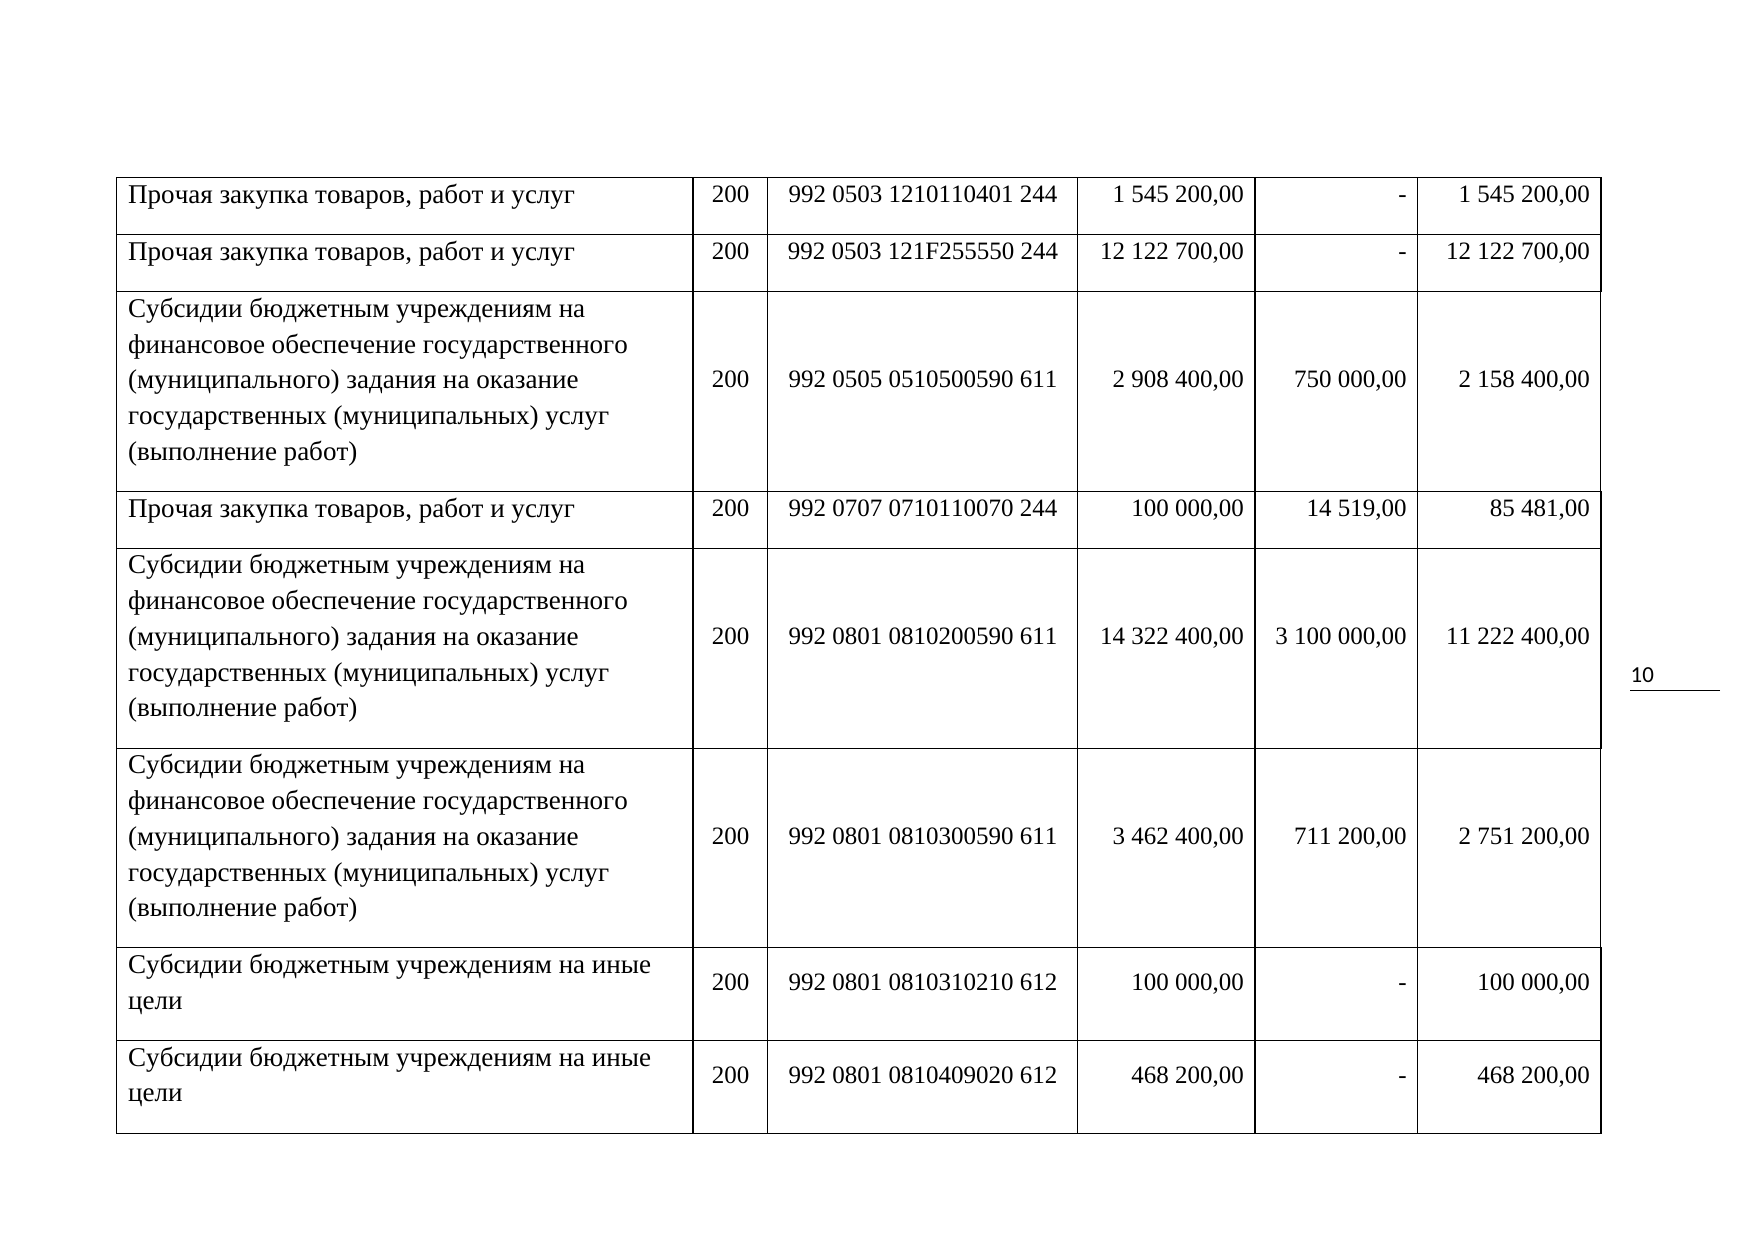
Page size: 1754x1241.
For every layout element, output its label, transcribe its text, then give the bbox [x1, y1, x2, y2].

table_cell 992 0503 1210110401 244 [768, 178, 1077, 234]
table_cell 992 0801 0810300590 611 [768, 749, 1077, 947]
table_cell 992 0707 0710110070 244 [768, 492, 1077, 548]
table_cell 711 200,00 [1256, 749, 1417, 947]
table_cell 750 000,00 [1256, 292, 1417, 491]
table_cell Субсидии бюджетным учреждениям на иные цели [117, 948, 692, 1040]
table_cell 2 751 200,00 [1418, 749, 1600, 947]
table_cell Прочая закупка товаров, работ и услуг [117, 235, 692, 291]
table_cell 85 481,00 [1418, 492, 1600, 548]
table_cell 992 0503 121F255550 244 [768, 235, 1077, 291]
table_cell 100 000,00 [1078, 948, 1254, 1040]
table_cell 992 0801 0810409020 612 [768, 1041, 1077, 1132]
table_cell 12 122 700,00 [1078, 235, 1254, 291]
table_cell 992 0505 0510500590 611 [768, 292, 1077, 491]
table_cell 12 122 700,00 [1418, 235, 1600, 291]
table_cell Субсидии бюджетным учреждениям на иные цели [117, 1041, 692, 1132]
table_cell 1 545 200,00 [1418, 178, 1600, 234]
table_cell 468 200,00 [1418, 1041, 1600, 1132]
table_cell 200 [694, 492, 767, 548]
table_cell - [1256, 948, 1417, 1040]
table_cell Прочая закупка товаров, работ и услуг [117, 492, 692, 548]
table_cell 200 [694, 235, 767, 291]
table_cell - [1256, 1041, 1417, 1132]
table_cell 200 [694, 749, 767, 947]
table_cell 14 322 400,00 [1078, 549, 1254, 747]
table_cell 468 200,00 [1078, 1041, 1254, 1132]
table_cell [117, 178, 692, 234]
table_cell Субсидии бюджетным учреждениям на финансовое обеспечение государственного (муниципального) задания на оказание государственных (муниципальных) услуг (выполнение работ) [117, 549, 692, 747]
table_cell 200 [694, 549, 767, 747]
table_cell 200 [694, 292, 767, 491]
table_cell 2 158 400,00 [1418, 292, 1600, 491]
table_cell 992 0801 0810200590 611 [768, 549, 1077, 747]
table_cell 992 0801 0810310210 612 [768, 948, 1077, 1040]
table_cell Субсидии бюджетным учреждениям на финансовое обеспечение государственного (муниципального) задания на оказание государственных (муниципальных) услуг (выполнение работ) [117, 292, 692, 491]
table_cell - [1256, 178, 1417, 234]
table_cell 100 000,00 [1078, 492, 1254, 548]
table_cell - [1256, 235, 1417, 291]
table_cell 2 908 400,00 [1078, 292, 1254, 491]
table_cell 200 [694, 1041, 767, 1132]
table_cell 11 222 400,00 [1418, 549, 1600, 747]
table_cell 3 100 000,00 [1256, 549, 1417, 747]
table_cell Субсидии бюджетным учреждениям на финансовое обеспечение государственного (муниципального) задания на оказание государственных (муниципальных) услуг (выполнение работ) [117, 749, 692, 947]
table_cell 100 000,00 [1418, 948, 1600, 1040]
table_cell 200 [694, 948, 767, 1040]
table_cell 1 545 200,00 [1078, 178, 1254, 234]
table_cell 200 [694, 178, 767, 234]
table_cell 3 462 400,00 [1078, 749, 1254, 947]
table_cell 14 519,00 [1256, 492, 1417, 548]
